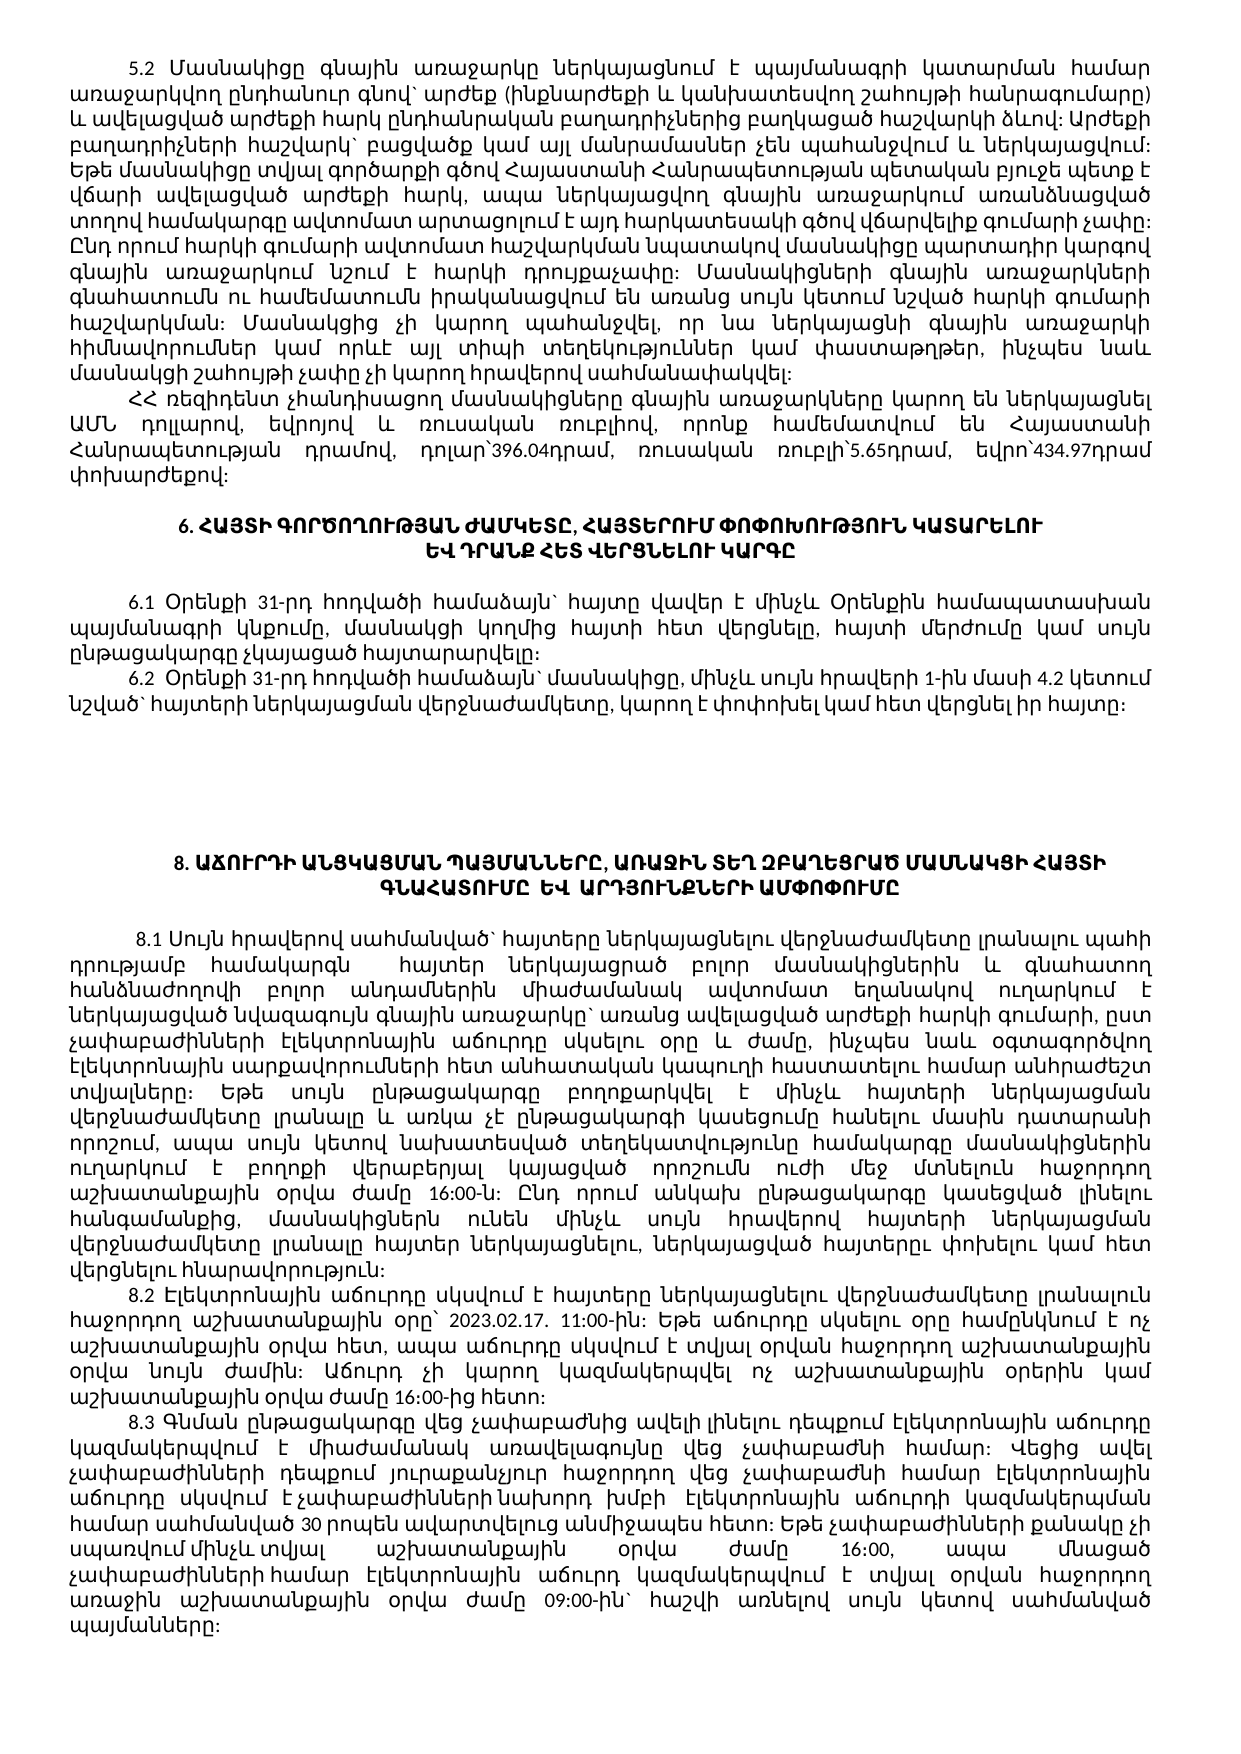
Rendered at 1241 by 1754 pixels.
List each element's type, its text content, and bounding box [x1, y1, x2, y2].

text ԳՆԱՀԱՏՈՒՄԸ ԵՎ ԱՐԴՅՈՒՆՔՆԵՐԻ ԱՄՓՈՓՈՒՄԸ [69, 876, 1152, 901]
text 5.2 Մասնակիցը գնային առաջարկը ներկայացնում է պայմանագրի կատարման համար առաջարկվող ընդհանուր գնով` արժեք (ինքնարժեքի և կանխատեսվող շահույթի հանրագումարը) և ավելացված արժեքի հարկ ընդհանրական բաղադրիչներից բաղկացած հաշվարկի ձևով: Արժեքի բաղադրիչների հաշվարկ` բացվածք կամ այլ մանրամասներ չեն պահանջվում և ներկայացվում: Եթե մասնակիցը տվյալ գործարքի գծով Հայաստանի Հանրապետության պետական բյուջե պետք է վճարի ավելացված արժեքի հարկ, ապա ներկայացվող գնային առաջարկում առանձնացված տողով համակարգը ավտոմատ արտացոլում է այդ հարկատեսակի գծով վճարվելիք գումարի չափը: Ընդ որում հարկի գումարի ավտոմատ հաշվարկման նպատակով մասնակիցը պարտադիր կարգով գնային առաջարկում նշում է հարկի դրույքաչափը: Մասնակիցների գնային առաջարկների գնահատումն ու համեմատումն իրականացվում են առանց սույն կետում նշված հարկի գումարի հաշվարկման: Մասնակցից չի կարող պահանջվել, որ նա ներկայացնի գնային առաջարկի հիմնավորումներ կամ որևէ այլ տիպի տեղեկություններ կամ փաստաթղթեր, ինչպես նաև մասնակցի շահույթի չափը չի կարող հրավերով սահմանափակվել: [69, 56, 1152, 386]
text 8.1 Սույն հրավերով սահմանված` հայտերը ներկայացնելու վերջնաժամկետը լրանալու պահի դրությամբ համակարգն հայտեր ներկայացրած բոլոր մասնակիցներին և գնահատող հանձնաժողովի բոլոր անդամներին միաժամանակ ավտոմատ եղանակով ուղարկում է ներկայացված նվազագույն գնային առաջարկը` առանց ավելացված արժեքի հարկի գումարի, ըստ չափաբաժինների էլեկտրոնային աճուրդը սկսելու օրը և ժամը, ինչպես նաև օգտագործվող էլեկտրոնային սարքավորումների հետ անհատական կապուղի հաստատելու համար անհրաժեշտ տվյալները։ Եթե սույն ընթացակարգը բողոքարկվել է մինչև հայտերի ներկայացման վերջնաժամկետը լրանալը և առկա չէ ընթացակարգի կասեցումը հանելու մասին դատարանի որոշում, ապա սույն կետով նախատեսված տեղեկատվությունը համակարգը մասնակիցներին ուղարկում է բողոքի վերաբերյալ կայացված որոշումն ուժի մեջ մտնելուն հաջորդող աշխատանքային օրվա ժամը 16:00-ն: Ընդ որում անկախ ընթացակարգը կասեցված լինելու հանգամանքից, մասնակիցներն ունեն մինչև սույն հրավերով հայտերի ներկայացման վերջնաժամկետը լրանալը հայտեր ներկայացնելու, ներկայացված հայտերըւ փոխելու կամ հետ վերցնելու հնարավորություն: [69, 926, 1152, 1282]
text 6.2 Օրենքի 31-րդ հոդվածի համաձայն` մասնակիցը, մինչև սույն հրավերի 1-ին մասի 4.2 կետում նշված` հայտերի ներկայացման վերջնաժամկետը, կարող է փոփոխել կամ հետ վերցնել իր հայտը։ [69, 666, 1152, 716]
text 6.1 Օրենքի 31-րդ հոդվածի համաձայն` հայտը վավեր է մինչև Օրենքին համապատասխան պայմանագրի կնքումը, մասնակցի կողմից հայտի հետ վերցնելը, հայտի մերժումը կամ սույն ընթացակարգը չկայացած հայտարարվելը։ [69, 589, 1152, 666]
text ՀՀ ռեզիդենտ չհանդիսացող մասնակիցները գնային առաջարկները կարող են ներկայացնել ԱՄՆ դոլլարով, եվրոյով և ռուսական ռուբլիով, որոնք համեմատվում են Հայաստանի Հանրապետության դրամով, դոլար՝396.04դրամ, ռուսական ռուբլի՝5.65դրամ, եվրո՝434.97դրամ փոխարժեքով: [69, 386, 1152, 488]
text 8.2 Էլեկտրոնային աճուրդը սկսվում է հայտերը ներկայացնելու վերջնաժամկետը լրանալուն հաջորդող աշխատանքային օրը՝ 2023.02.17. 11:00 -ին: Եթե աճուրդը սկսելու օրը համընկնում է ոչ աշխատանքային օրվա հետ, ապա աճուրդը սկսվում է տվյալ օրվան հաջորդող աշխատանքային օրվա նույն ժամին: Աճուրդ չի կարող կազմակերպվել ոչ աշխատանքային օրերին կամ աշխատանքային օրվա ժամը 16։00-ից հետո: [69, 1282, 1152, 1409]
text 8.3 Գնման ընթացակարգը վեց չափաբաժնից ավելի լինելու դեպքում էլեկտրոնային աճուրդը կազմակերպվում է միաժամանակ առավելագույնը վեց չափաբաժնի համար: Վեցից ավել չափաբաժինների դեպքում յուրաքանչյուր հաջորդող վեց չափաբաժնի համար էլեկտրոնային աճուրդը սկսվում է չափաբաժինների նախորդ խմբի էլեկտրոնային աճուրդի կազմակերպման համար սահմանված 30 րոպեն ավարտվելուց անմիջապես հետո: Եթե չափաբաժինների քանակը չի սպառվում մինչև տվյալ աշխատանքային օրվա ժամը 16։00, ապա մնացած չափաբաժինների համար էլեկտրոնային աճուրդ կազմակերպվում է տվյալ օրվան հաջորդող առաջին աշխատանքային օրվա ժամը 09:00-ին` հաշվի առնելով սույն կետով սահմանված պայմանները: [69, 1409, 1152, 1638]
text ԵՎ ԴՐԱՆՔ ՀԵՏ ՎԵՐՑՆԵԼՈՒ ԿԱՐԳԸ [69, 538, 1152, 564]
text 8. ԱՃՈՒՐԴԻ ԱՆՑԿԱՑՄԱՆ ՊԱՅՄԱՆՆԵՐԸ, ԱՌԱՋԻՆ ՏԵՂ ԶԲԱՂԵՑՐԱԾ ՄԱՍՆԱԿՑԻ ՀԱՅՏԻ [69, 850, 1152, 876]
text 6. ՀԱՅՏԻ ԳՈՐԾՈՂՈՒԹՅԱՆ ԺԱՄԿԵՏԸ, ՀԱՅՏԵՐՈՒՄ ՓՈՓՈԽՈՒԹՅՈՒՆ ԿԱՏԱՐԵԼՈՒ [69, 513, 1152, 538]
